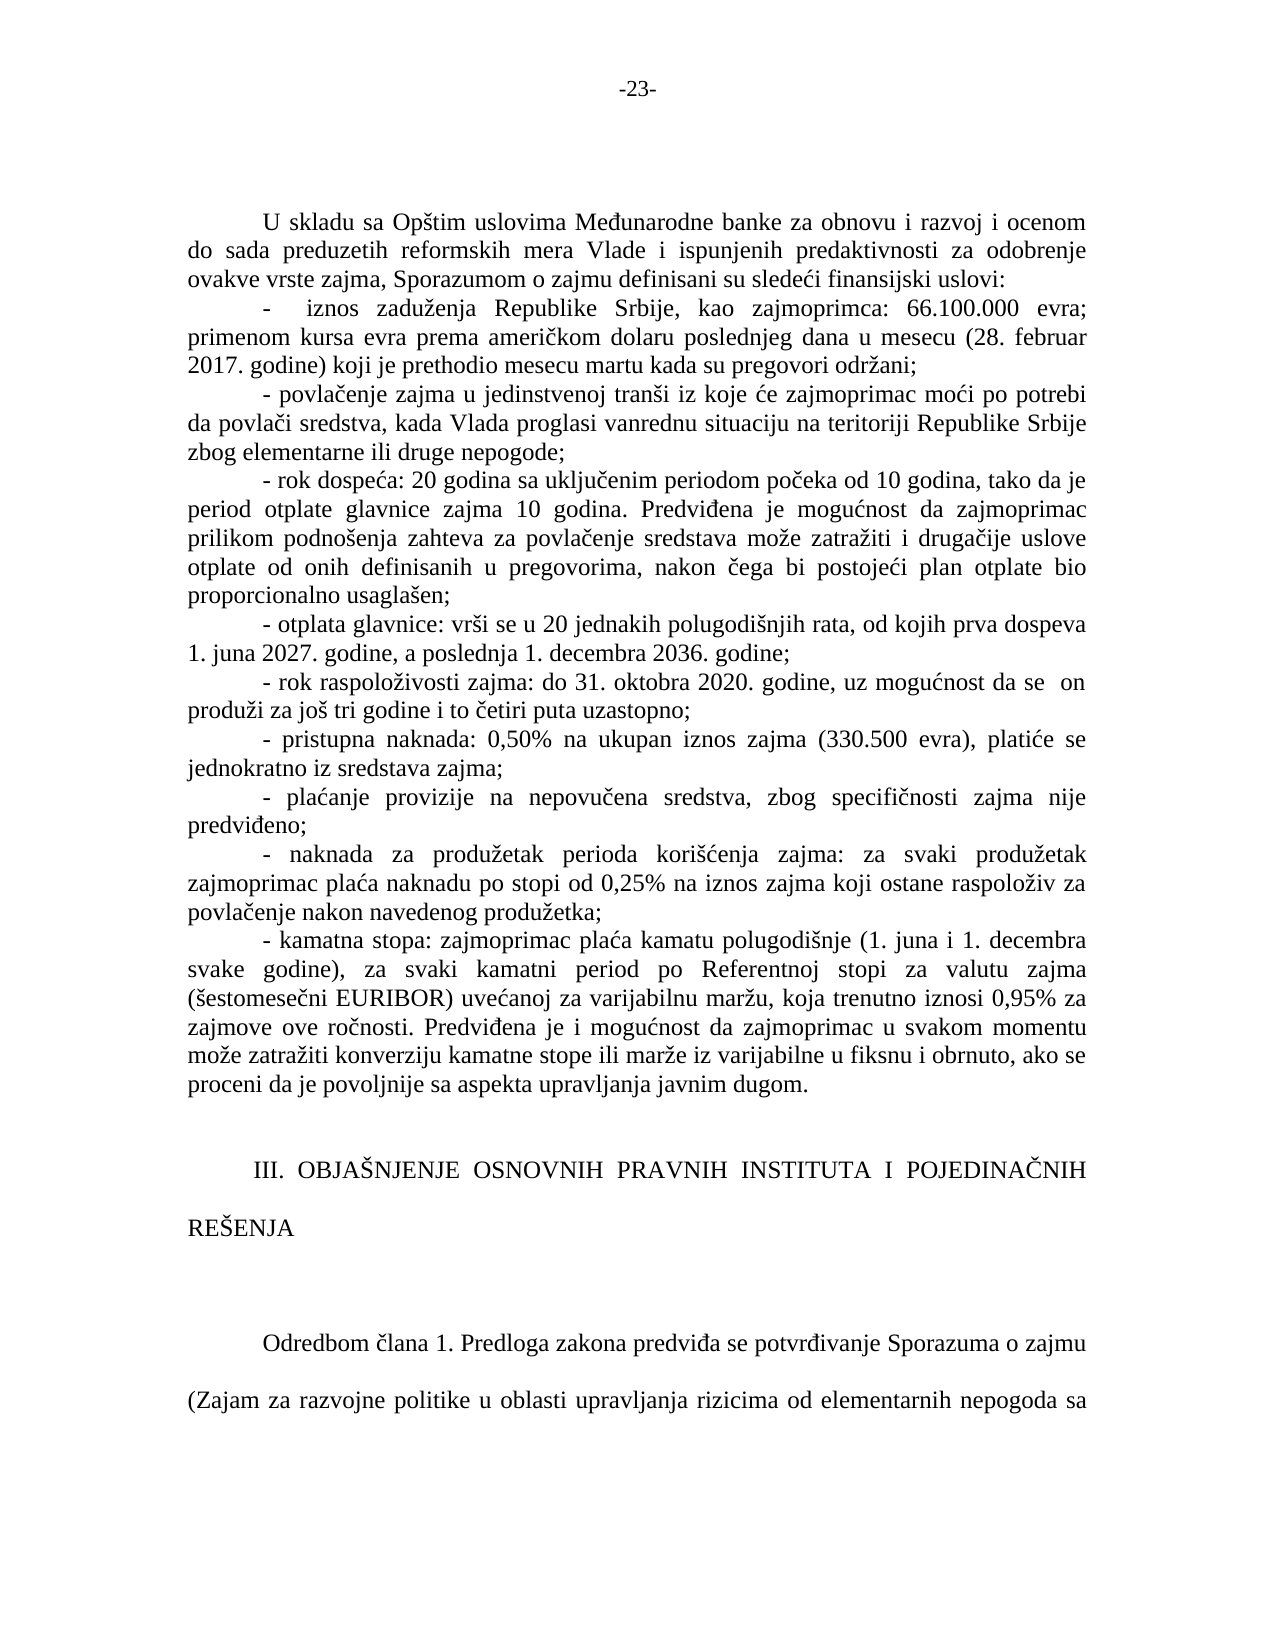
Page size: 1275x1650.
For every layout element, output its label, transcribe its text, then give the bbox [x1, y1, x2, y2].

text - kamatna stopa: zajmoprimac plaća kamatu polugodišnje (1. juna i 1. decembra svake godine), za svaki kamatni period po Referentnoj stopi za valutu zajma (šestomesečni EURIBOR) uvećanoj za varijabilnu maržu, koja trenutno iznosi 0,95% za zajmove ove ročnosti. Predviđena je i mogućnost da zajmoprimac u svakom momentu može zatražiti konverziju kamatne stope ili marže iz varijabilne u fiksnu i obrnuto, ako se proceni da je povoljnije sa aspekta upravljanja javnim dugom. [187, 926, 1087, 1098]
text - iznos zaduženja Republike Srbije, kao zajmoprimca: 66.100.000 evra; primenom kursa evra prema američkom dolaru poslednjeg dana u mesecu (28. februar 2017. godine) koji je prethodio mesecu martu kada su pregovori održani; [187, 293, 1087, 379]
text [187, 1328, 1087, 1414]
text U skladu sa Opštim uslovima Međunarodne banke za obnovu i razvoj i ocenom do sada preduzetih reformskih mera Vlade i ispunjenih predaktivnosti za odobrenje ovakve vrste zajma, Sporazumom o zajmu definisani su sledeći finansijski uslovi: [187, 207, 1087, 293]
text - plaćanje provizije na nepovučena sredstva, zbog specifičnosti zajma nije predviđeno; [187, 782, 1087, 839]
text - rok dospeća: 20 godina sa uključenim periodom počeka od 10 godina, tako da je period otplate glavnice zajma 10 godina. Predviđena je mogućnost da zajmoprimac prilikom podnošenja zahteva za povlačenje sredstava može zatražiti i drugačije uslove otplate od onih definisanih u pregovorima, nakon čega bi postojeći plan otplate bio proporcionalno usaglašen; [187, 466, 1087, 609]
text - rok raspoloživosti zajma: do 31. oktobra 2020. godine, uz mogućnost da se on produži za još tri godine i to četiri puta uzastopno; [187, 667, 1087, 724]
text - otplata glavnice: vrši se u 20 jednakih polugodišnjih rata, od kojih prva dospeva 1. juna 2027. godine, a poslednja 1. decembra 2036. godine; [187, 609, 1087, 667]
text III. OBJAŠNJENJE OSNOVNIH PRAVNIH INSTITUTA I POJEDINAČNIH REŠENJA [187, 1156, 1087, 1242]
text - pristupna naknada: 0,50% na ukupan iznos zajma (330.500 evra), platiće se jednokratno iz sredstava zajma; [187, 724, 1087, 782]
text - povlačenje zajma u jedinstvenoj tranši iz koje će zajmoprimac moći po potrebi da povlači sredstva, kada Vlada proglasi vanrednu situaciju na teritoriji Republike Srbije zbog elementarne ili druge nepogode; [187, 379, 1087, 466]
text - naknada za produžetak perioda korišćenja zajma: za svaki produžetak zajmoprimac plaća naknadu po stopi od 0,25% na iznos zajma koji ostane raspoloživ za povlačenje nakon navedenog produžetka; [187, 839, 1087, 926]
